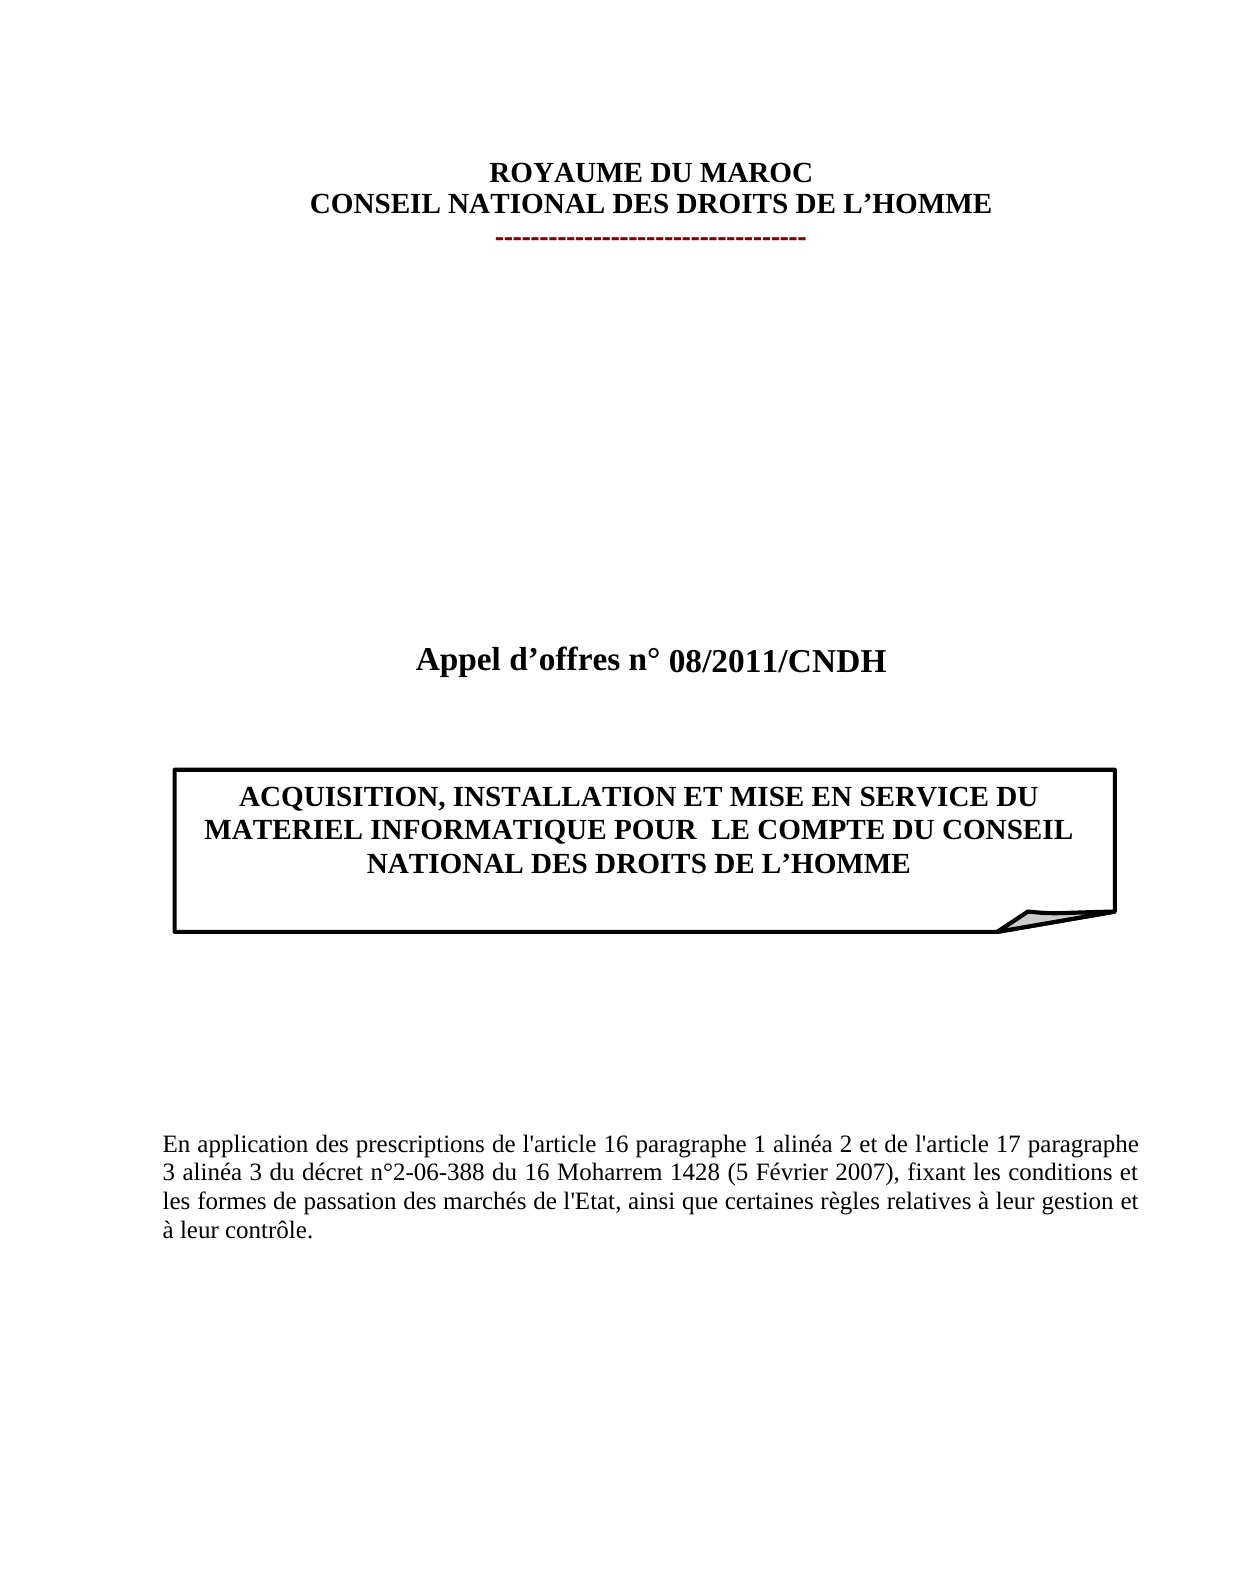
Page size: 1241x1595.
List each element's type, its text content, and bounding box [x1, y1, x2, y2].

text Appel d’offres n° 08/2011/CNDH [162, 639, 1140, 679]
text ----------------------------------- [162, 219, 1140, 255]
title En application des prescriptions de l'article 16 paragraphe 1 alinéa 2 et de l'article 17 paragraphe 3 alinéa 3 du décret n°2-06-388 du 16 Moharrem 1428 (5 Février 2007), fixant les conditions et les formes de passation des marchés de l'Etat, ainsi que certaines règles relatives à leur gestion et à leur contrôle. [162, 1129, 1140, 1244]
text CONSEIL NATIONAL DES DROITS DE L’HOMME [162, 188, 1140, 219]
text ROYAUME DU MAROC [162, 157, 1140, 188]
